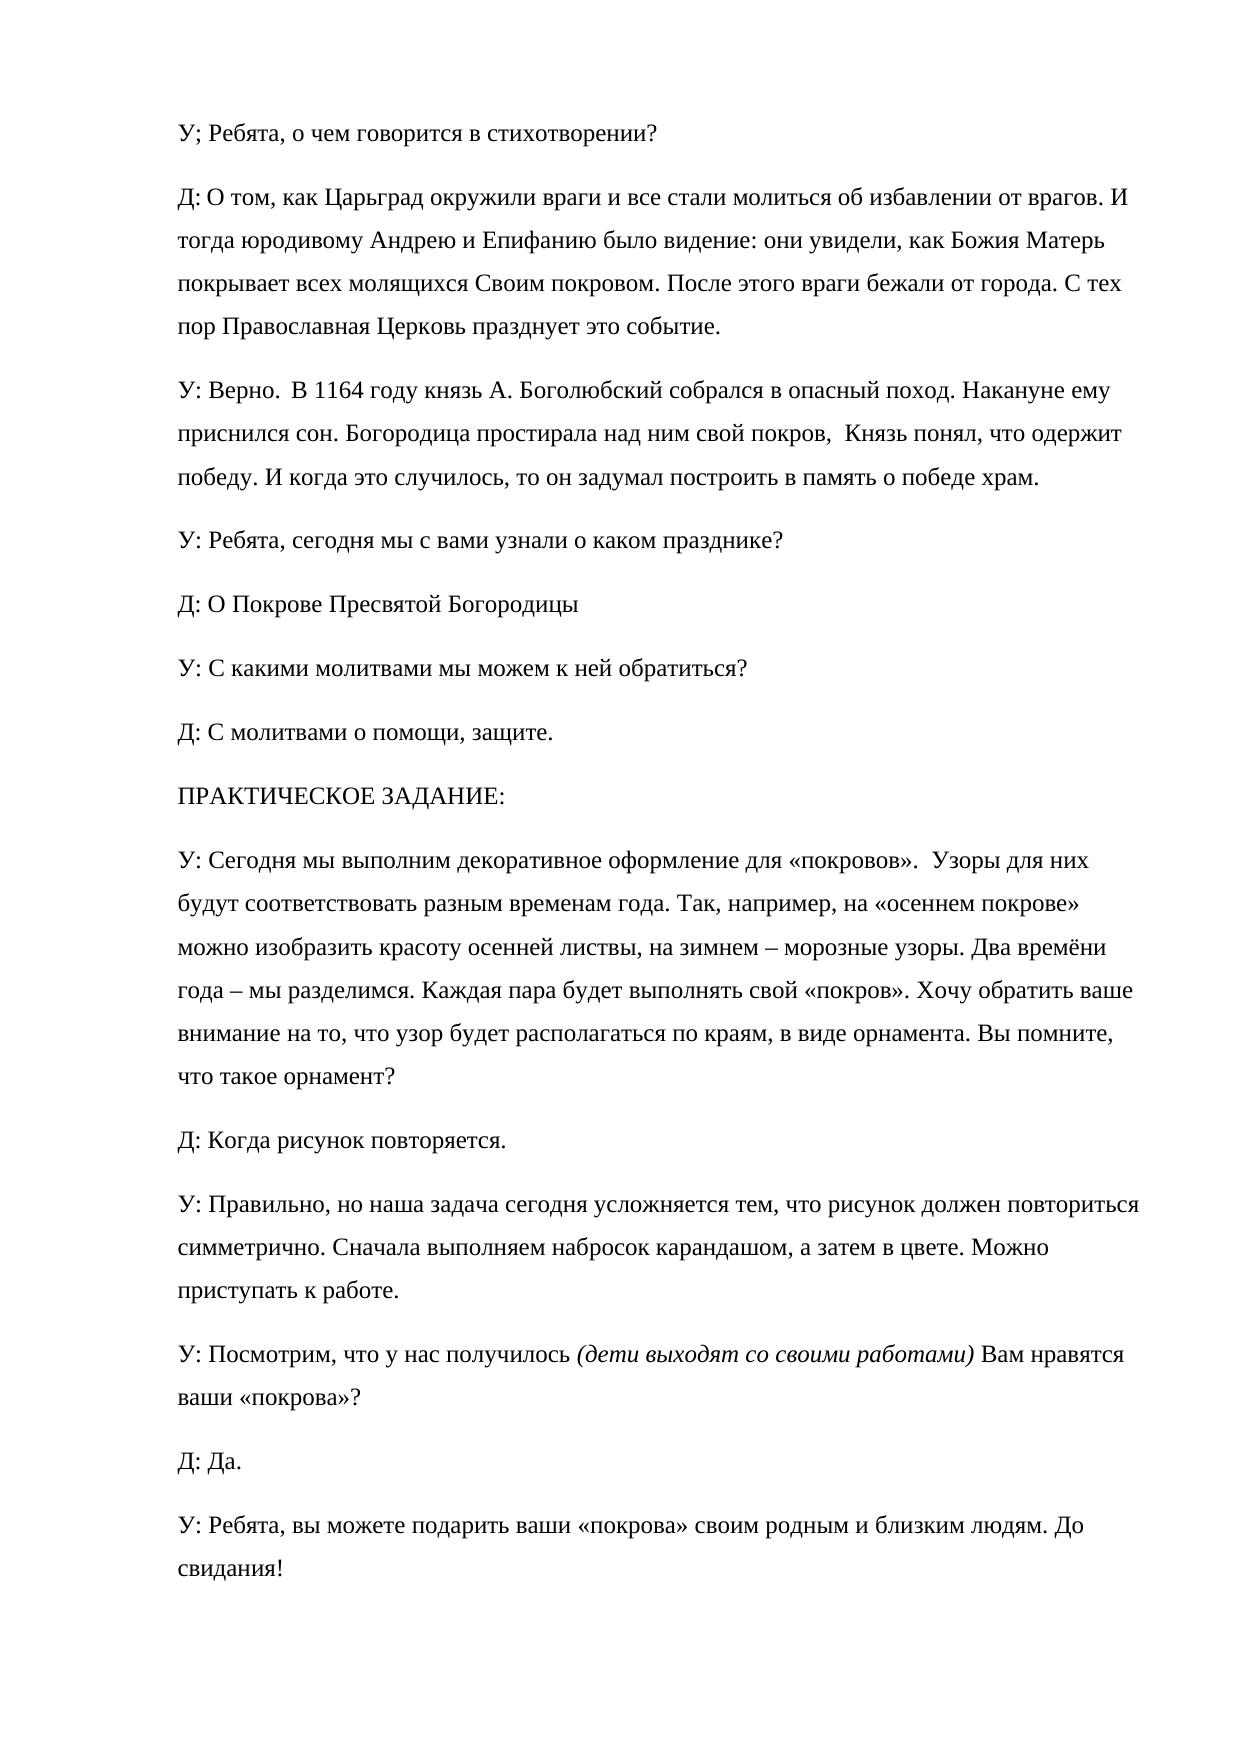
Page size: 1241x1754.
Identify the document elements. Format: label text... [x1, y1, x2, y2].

text Д: Когда рисунок повторяется. [177, 1125, 1152, 1154]
text Д: О том, как Царьград окружили враги и все стали молиться об избавлении от врагов. И тогда юродивому Андрею и Епифанию было видение: они увидели, как Божия Матерь покрывает всех молящихся Своим покровом. После этого враги бежали от города. С тех пор Православная Церковь празднует это событие. [177, 182, 1152, 340]
text У: Правильно, но наша задача сегодня усложняется тем, что рисунок должен повториться симметрично. Сначала выполняем набросок карандашом, а затем в цвете. Можно приступать к работе. [177, 1189, 1152, 1304]
text У: Сегодня мы выполним декоративное оформление для «покровов». Узоры для них будут соответствовать разным временам года. Так, например, на «осеннем покрове» можно изобразить красоту осенней листвы, на зимнем – морозные узоры. Два времёни года – мы разделимся. Каждая пара будет выполнять свой «покров». Хочу обратить ваше внимание на то, что узор будет располагаться по краям, в виде орнамента. Вы помните, что такое орнамент? [177, 845, 1152, 1090]
text У; Ребята, о чем говорится в стихотворении? [177, 118, 1152, 147]
text ПРАКТИЧЕСКОЕ ЗАДАНИЕ: [177, 781, 1152, 810]
text У: Посмотрим, что у нас получилось (дети выходят со своими работами) Вам нравятся ваши «покрова»? [177, 1339, 1152, 1411]
text У: Верно. В 1164 году князь А. Боголюбский собрался в опасный поход. Накануне ему приснился сон. Богородица простирала над ним свой покров, Князь понял, что одержит победу. И когда это случилось, то он задумал построить в память о победе храм. [177, 375, 1152, 490]
text У: Ребята, сегодня мы с вами узнали о каком празднике? [177, 526, 1152, 554]
text Д: О Покрове Пресвятой Богородицы [177, 589, 1152, 618]
text Д: С молитвами о помощи, защите. [177, 717, 1152, 746]
text У: С какими молитвами мы можем к ней обратиться? [177, 653, 1152, 682]
text Д: Да. [177, 1446, 1152, 1475]
text У: Ребята, вы можете подарить ваши «покрова» своим родным и близким людям. До свидания! [177, 1510, 1152, 1582]
